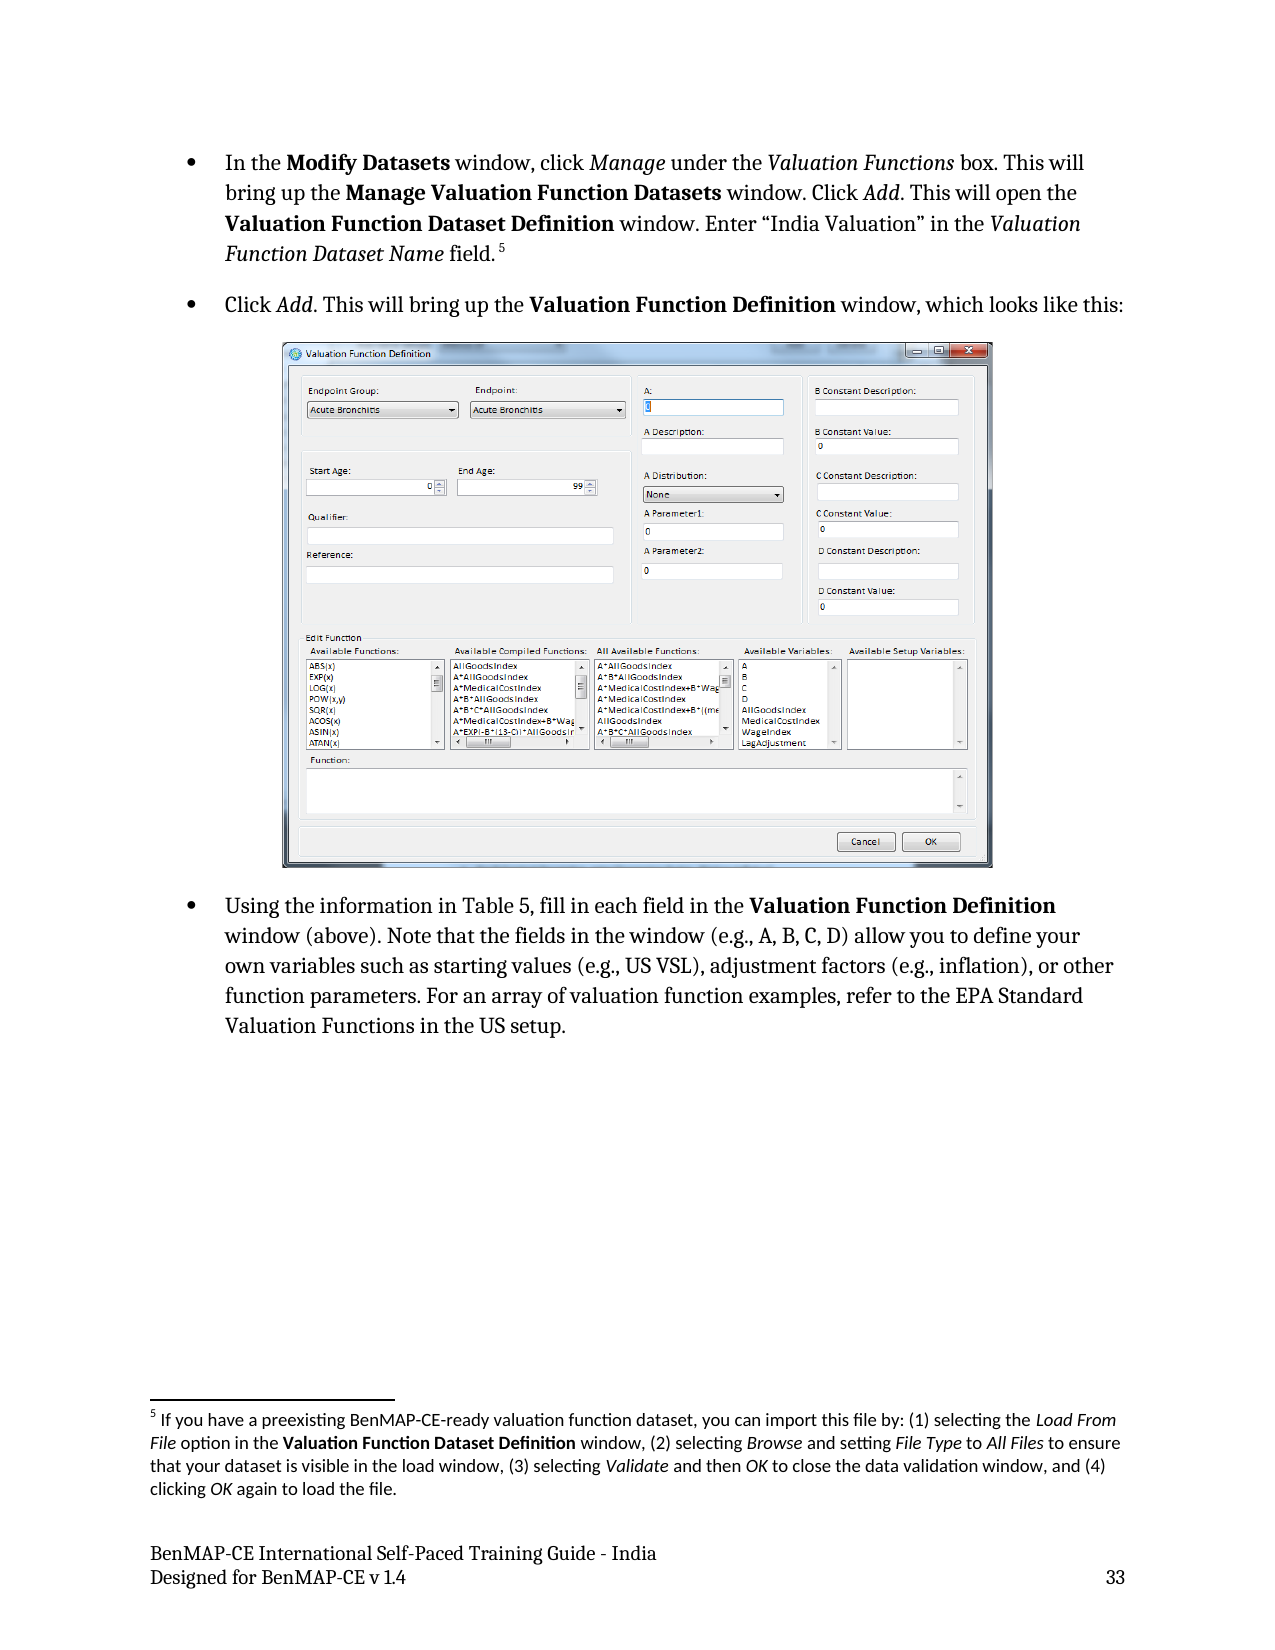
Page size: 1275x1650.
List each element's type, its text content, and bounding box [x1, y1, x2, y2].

text In the Modify Datasets window, click Manage under the Valuation Functions box. This will bring up the Manage Valuation Function Datasets window. Click Add. This will open the Valuation Function Dataset Definition window. Enter “India Valuation” in the Valuation Function Dataset Name field. [187, 150, 1125, 267]
text Using the information in Table 5, fill in each field in the Valuation Function Definition window (above). Note that the fields in the window (e.g., A, B, C, D) allow you to define your own variables such as starting values (e.g., US VSL), adjustment factors (e.g., inflation), or other function parameters. For an array of valuation function examples, refer to the EPA Standard Valuation Functions in the US setup. [187, 892, 1125, 1039]
text Click Add. This will bring up the Valuation Function Definition window, which looks like this: [187, 292, 1125, 318]
picture [282, 342, 993, 868]
